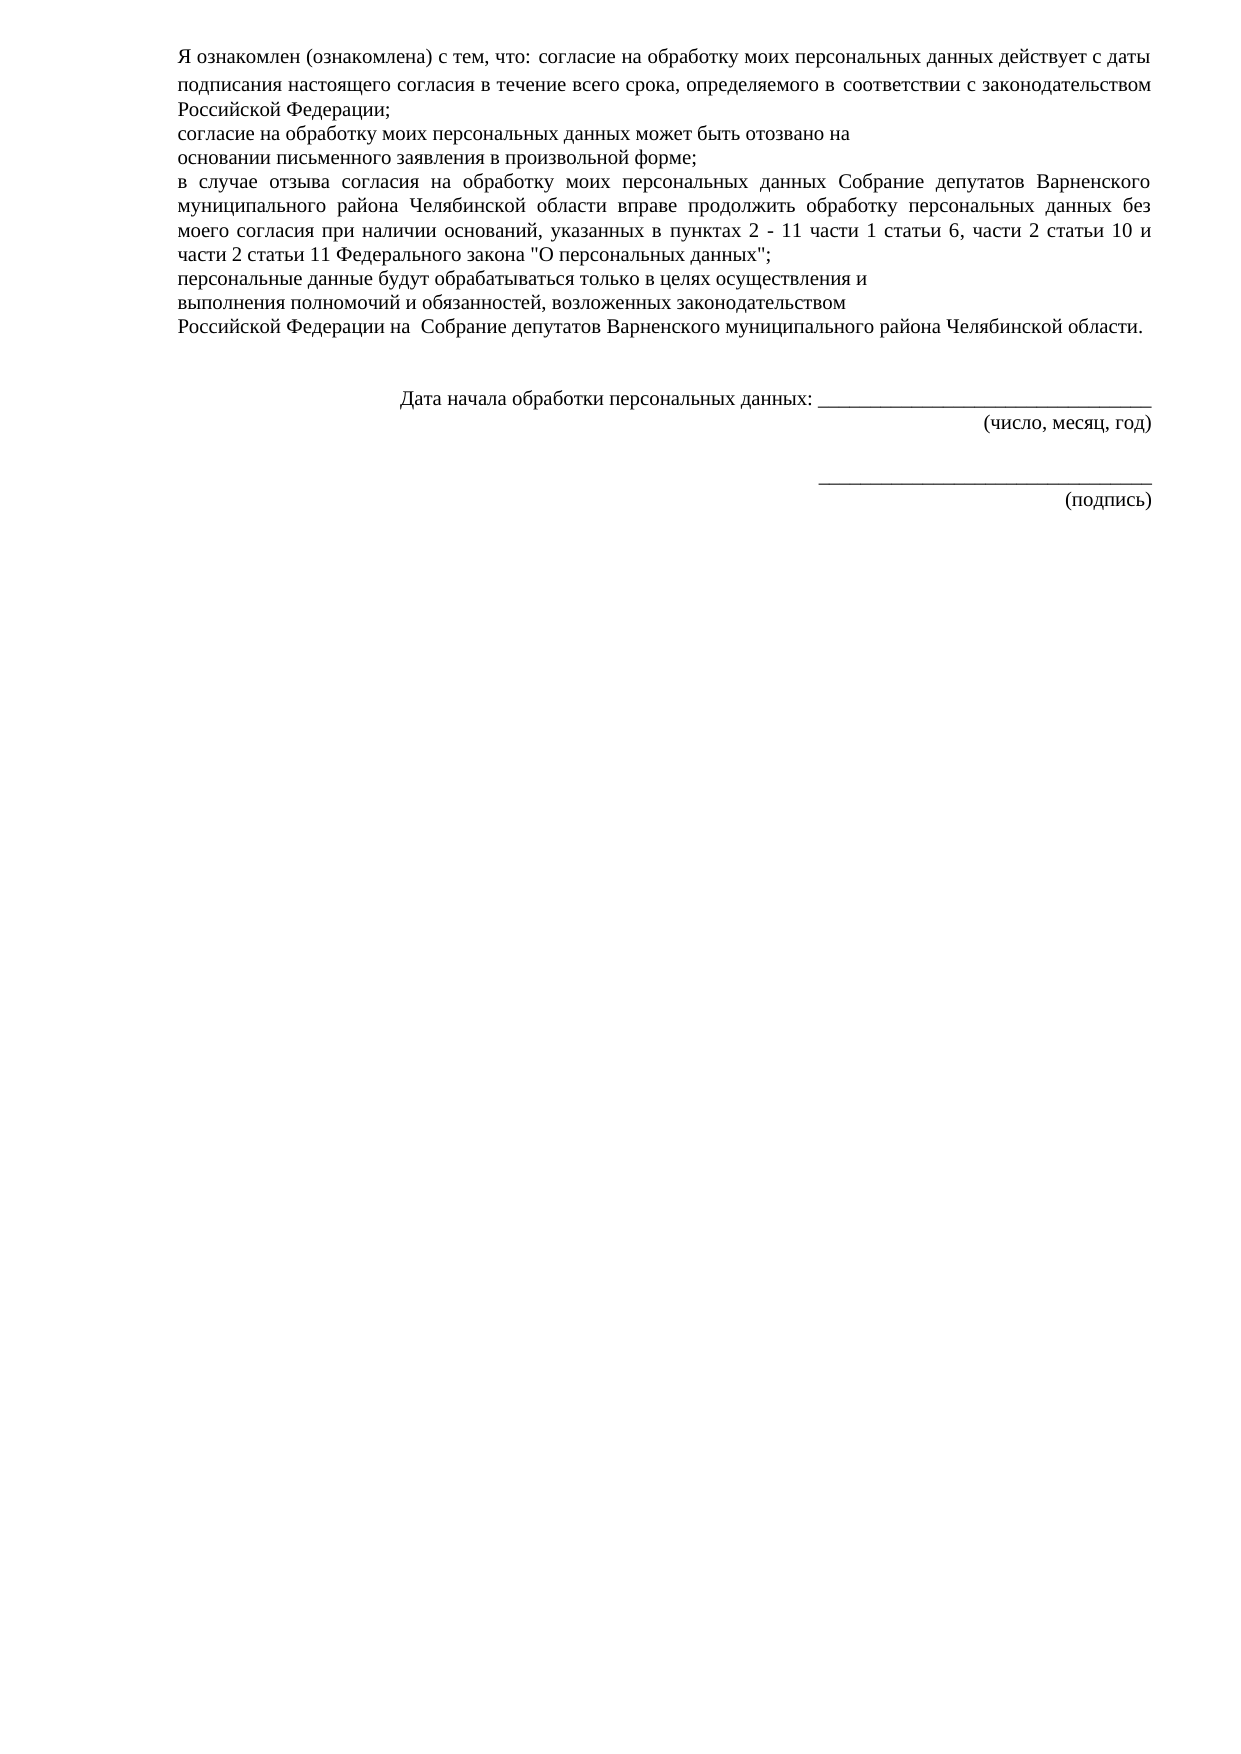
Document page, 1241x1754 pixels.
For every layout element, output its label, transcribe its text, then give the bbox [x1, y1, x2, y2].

text Российской Федерации на Собрание депутатов Варненского муниципального района Челябинской области. [177, 314, 1152, 338]
text согласие на обработку моих персональных данных может быть отозвано на [177, 121, 1152, 145]
text Я ознакомлен (ознакомлена) с тем, что: согласие на обработку моих персональных данных действует с даты подписания настоящего согласия в течение всего срока, определяемого в соответствии с законодательством Российской Федерации; [177, 44, 1152, 121]
text Дата начала обработки персональных данных: ________________________________ [177, 386, 1152, 410]
text в случае отзыва согласия на обработку моих персональных данных Собрание депутатов Варненского муниципального района Челябинской области вправе продолжить обработку персональных данных без моего согласия при наличии оснований, указанных в пунктах 2 - 11 части 1 статьи 6, части 2 статьи 10 и части 2 статьи 11 Федерального закона "О персональных данных"; [177, 169, 1152, 266]
text персональные данные будут обрабатываться только в целях осуществления и [177, 266, 1152, 290]
text ________________________________ [177, 463, 1152, 487]
text выполнения полномочий и обязанностей, возложенных законодательством [177, 290, 1152, 314]
text (число, месяц, год) [177, 410, 1152, 434]
text основании письменного заявления в произвольной форме; [177, 145, 1152, 169]
text (подпись) [177, 487, 1152, 511]
